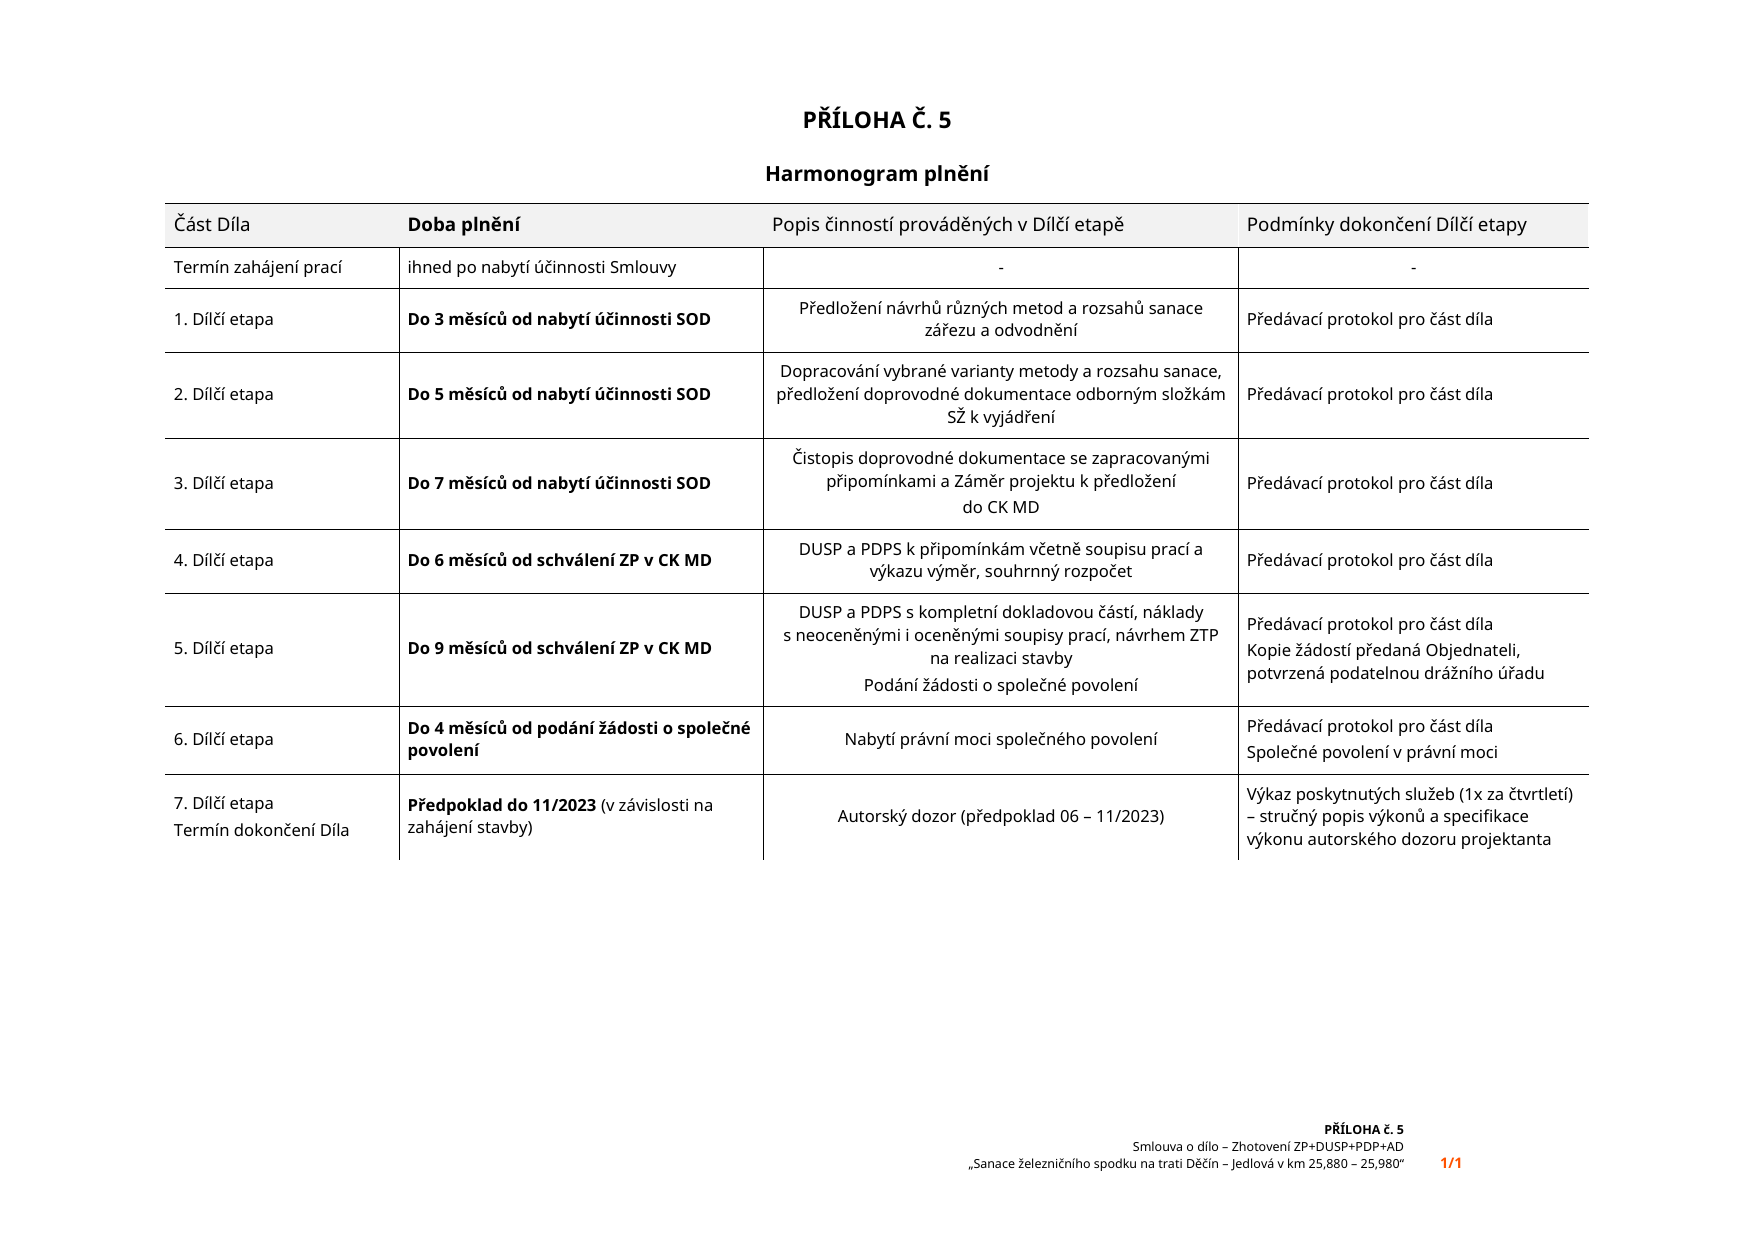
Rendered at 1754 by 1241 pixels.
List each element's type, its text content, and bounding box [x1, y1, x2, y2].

table_header Doba plnění [399, 204, 764, 247]
table_cell 2. Dílčí etapa [165, 353, 399, 438]
table_cell Předávací protokol pro část díla [1239, 530, 1588, 593]
table_cell 6. Dílčí etapa [165, 707, 399, 774]
table_cell Do 9 měsíců od schválení ZP v CK MD [400, 594, 763, 706]
table_cell DUSP a PDPS s kompletní dokladovou částí, náklady s neoceněnými i oceněnými soupisy prací, návrhem ZTP na realizaci stavby Podání žádosti o společné povolení [764, 594, 1238, 706]
table_cell DUSP a PDPS k připomínkám včetně soupisu prací a výkazu výměr, souhrnný rozpočet [764, 530, 1238, 593]
table_cell Předávací protokol pro část díla [1239, 439, 1588, 529]
table_cell Do 4 měsíců od podání žádosti o společné povolení [400, 707, 763, 774]
table_cell Předpoklad do 11/2023 (v závislosti na zahájení stavby) [400, 775, 763, 860]
table_cell 7. Dílčí etapa Termín dokončení Díla [165, 775, 399, 860]
table_cell Předávací protokol pro část díla [1239, 353, 1588, 438]
table_cell 4. Dílčí etapa [165, 530, 399, 593]
table_cell Čistopis doprovodné dokumentace se zapracovanými připomínkami a Záměr projektu k předložení do CK MD [764, 439, 1238, 529]
table_cell Předávací protokol pro část díla [1239, 289, 1588, 352]
table_cell Do 5 měsíců od nabytí účinnosti SOD [400, 353, 763, 438]
table_header Podmínky dokončení Dílčí etapy [1239, 204, 1588, 247]
table_cell Do 6 měsíců od schválení ZP v CK MD [400, 530, 763, 593]
table_cell Výkaz poskytnutých služeb (1x za čtvrtletí) – stručný popis výkonů a specifikace výkonu autorského dozoru projektanta [1239, 775, 1588, 860]
table_cell 1. Dílčí etapa [165, 289, 399, 352]
table_cell 3. Dílčí etapa [165, 439, 399, 529]
table_cell Do 7 měsíců od nabytí účinnosti SOD [400, 439, 763, 529]
table_cell Nabytí právní moci společného povolení [764, 707, 1238, 774]
table_cell Termín zahájení prací [165, 248, 399, 288]
table_cell Autorský dozor (předpoklad 06 – 11/2023) [764, 775, 1238, 860]
table_header Část Díla [165, 204, 399, 247]
table_cell Předávací protokol pro část díla Společné povolení v právní moci [1239, 707, 1588, 774]
table_cell Předávací protokol pro část díla Kopie žádostí předaná Objednateli, potvrzená podatelnou drážního úřadu [1239, 594, 1588, 706]
table_cell - [764, 248, 1238, 288]
table_header Popis činností prováděných v Dílčí etapě [764, 204, 1238, 247]
text Příloha č. 5 [75, 104, 1679, 135]
table_cell 5. Dílčí etapa [165, 594, 399, 706]
table_cell Dopracování vybrané varianty metody a rozsahu sanace, předložení doprovodné dokumentace odborným složkám SŽ k vyjádření [764, 353, 1238, 438]
table_cell Do 3 měsíců od nabytí účinnosti SOD [400, 289, 763, 352]
table_cell ihned po nabytí účinnosti Smlouvy [400, 248, 763, 288]
table_cell - [1239, 248, 1588, 288]
table_cell Předložení návrhů různých metod a rozsahů sanace zářezu a odvodnění [764, 289, 1238, 352]
text Harmonogram plnění [75, 159, 1679, 188]
